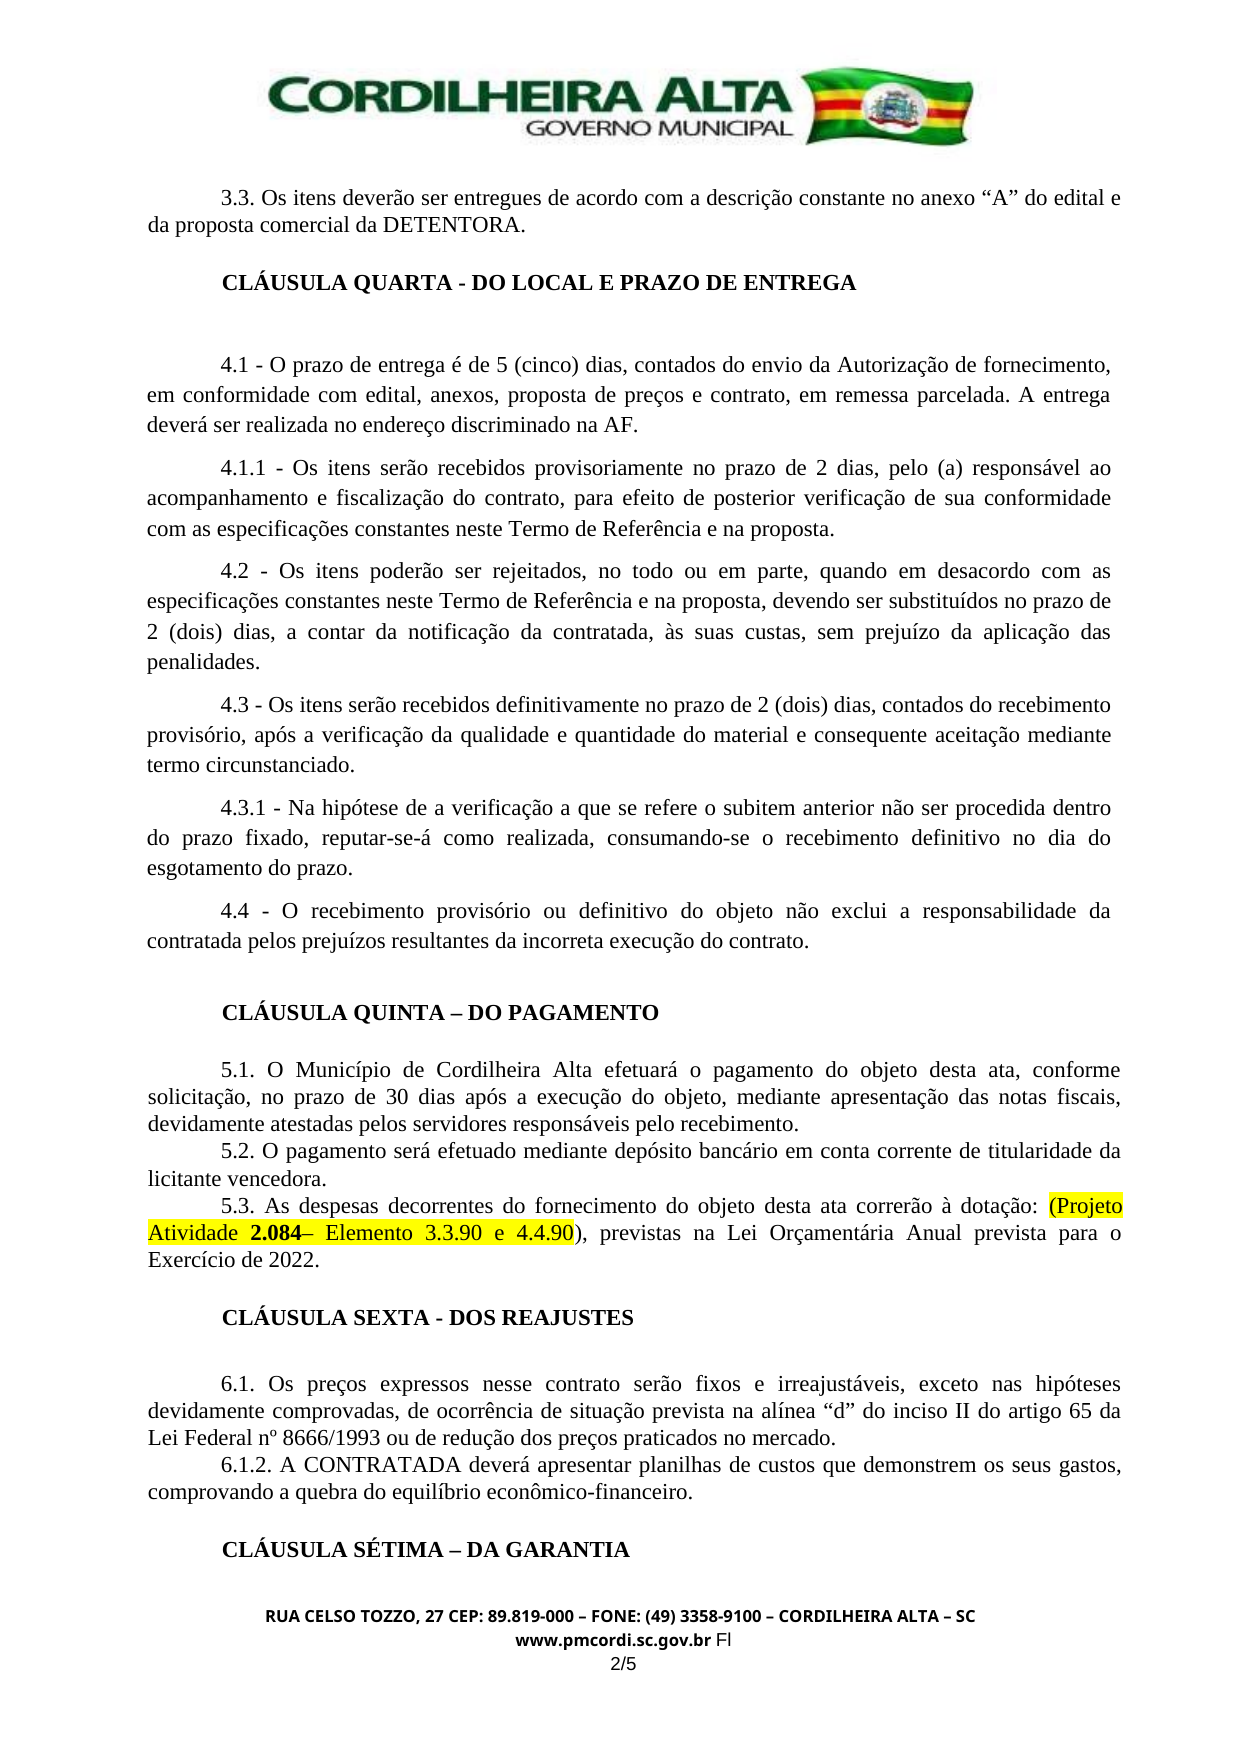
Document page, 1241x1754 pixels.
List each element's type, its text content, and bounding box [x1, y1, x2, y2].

text 4.2 - Os itens poderão ser rejeitados, no todo ou em parte, quando em desacordo com as especificações constantes neste Termo de Referência e na proposta, devendo ser substituídos no prazo de 2 (dois) dias, a contar da notificação da contratada, às suas custas, sem prejuízo da aplicação das penalidades. [147, 557, 1113, 674]
text 4.3 - Os itens serão recebidos definitivamente no prazo de 2 (dois) dias, contados do recebimento provisório, após a verificação da qualidade e quantidade do material e consequente aceitação mediante termo circunstanciado. [147, 691, 1113, 777]
text 5.1. O Município de Cordilheira Alta efetuará o pagamento do objeto desta ata, conforme solicitação, no prazo de 30 dias após a execução do objeto, mediante apresentação das notas fiscais, devidamente atestadas pelos servidores responsáveis pelo recebimento. [148, 1056, 1123, 1137]
text 6.1. Os preços expressos nesse contrato serão fixos e irreajustáveis, exceto nas hipóteses devidamente comprovadas, de ocorrência de situação prevista na alínea “d” do inciso II do artigo 65 da Lei Federal nº 8666/1993 ou de redução dos preços praticados no mercado. [148, 1370, 1123, 1450]
text 3.3. Os itens deverão ser entregues de acordo com a descrição constante no anexo “A” do edital e da proposta comercial da DETENTORA. [148, 184, 1123, 237]
text 4.3.1 - Na hipótese de a verificação a que se refere o subitem anterior não ser procedida dentro do prazo fixado, reputar-se-á como realizada, consumando-se o recebimento definitivo no dia do esgotamento do prazo. [147, 794, 1113, 881]
picture [245, 43, 997, 171]
text 5.2. O pagamento será efetuado mediante depósito bancário em conta corrente de titularidade da licitante vencedora. [148, 1137, 1123, 1191]
text 5.3. As despesas decorrentes do fornecimento do objeto desta ata correrão à dotação: (Projeto Atividade 2.084– Elemento 3.3.90 e 4.4.90), previstas na Lei Orçamentária Anual prevista para o Exercício de 2022. [148, 1192, 1123, 1272]
text 4.1 - O prazo de entrega é de 5 (cinco) dias, contados do envio da Autorização de fornecimento, em conformidade com edital, anexos, proposta de preços e contrato, em remessa parcelada. A entrega deverá ser realizada no endereço discriminado na AF. [147, 351, 1113, 438]
subtitle CLÁUSULA QUINTA – DO PAGAMENTO [222, 999, 1114, 1025]
text 6.1.2. A CONTRATADA deverá apresentar planilhas de custos que demonstrem os seus gastos, comprovando a quebra do equilíbrio econômico-financeiro. [148, 1451, 1123, 1504]
subtitle CLÁUSULA SEXTA - DOS REAJUSTES [222, 1303, 1114, 1330]
text 4.4 - O recebimento provisório ou definitivo do objeto não exclui a responsabilidade da contratada pelos prejuízos resultantes da incorreta execução do contrato. [147, 897, 1113, 953]
text CLÁUSULA SÉTIMA – DA GARANTIA [222, 1536, 1114, 1562]
text 4.1.1 - Os itens serão recebidos provisoriamente no prazo de 2 dias, pelo (a) responsável ao acompanhamento e fiscalização do contrato, para efeito de posterior verificação de sua conformidade com as especificações constantes neste Termo de Referência e na proposta. [147, 454, 1113, 541]
subtitle CLÁUSULA QUARTA - DO LOCAL E PRAZO DE ENTREGA [222, 269, 1114, 295]
